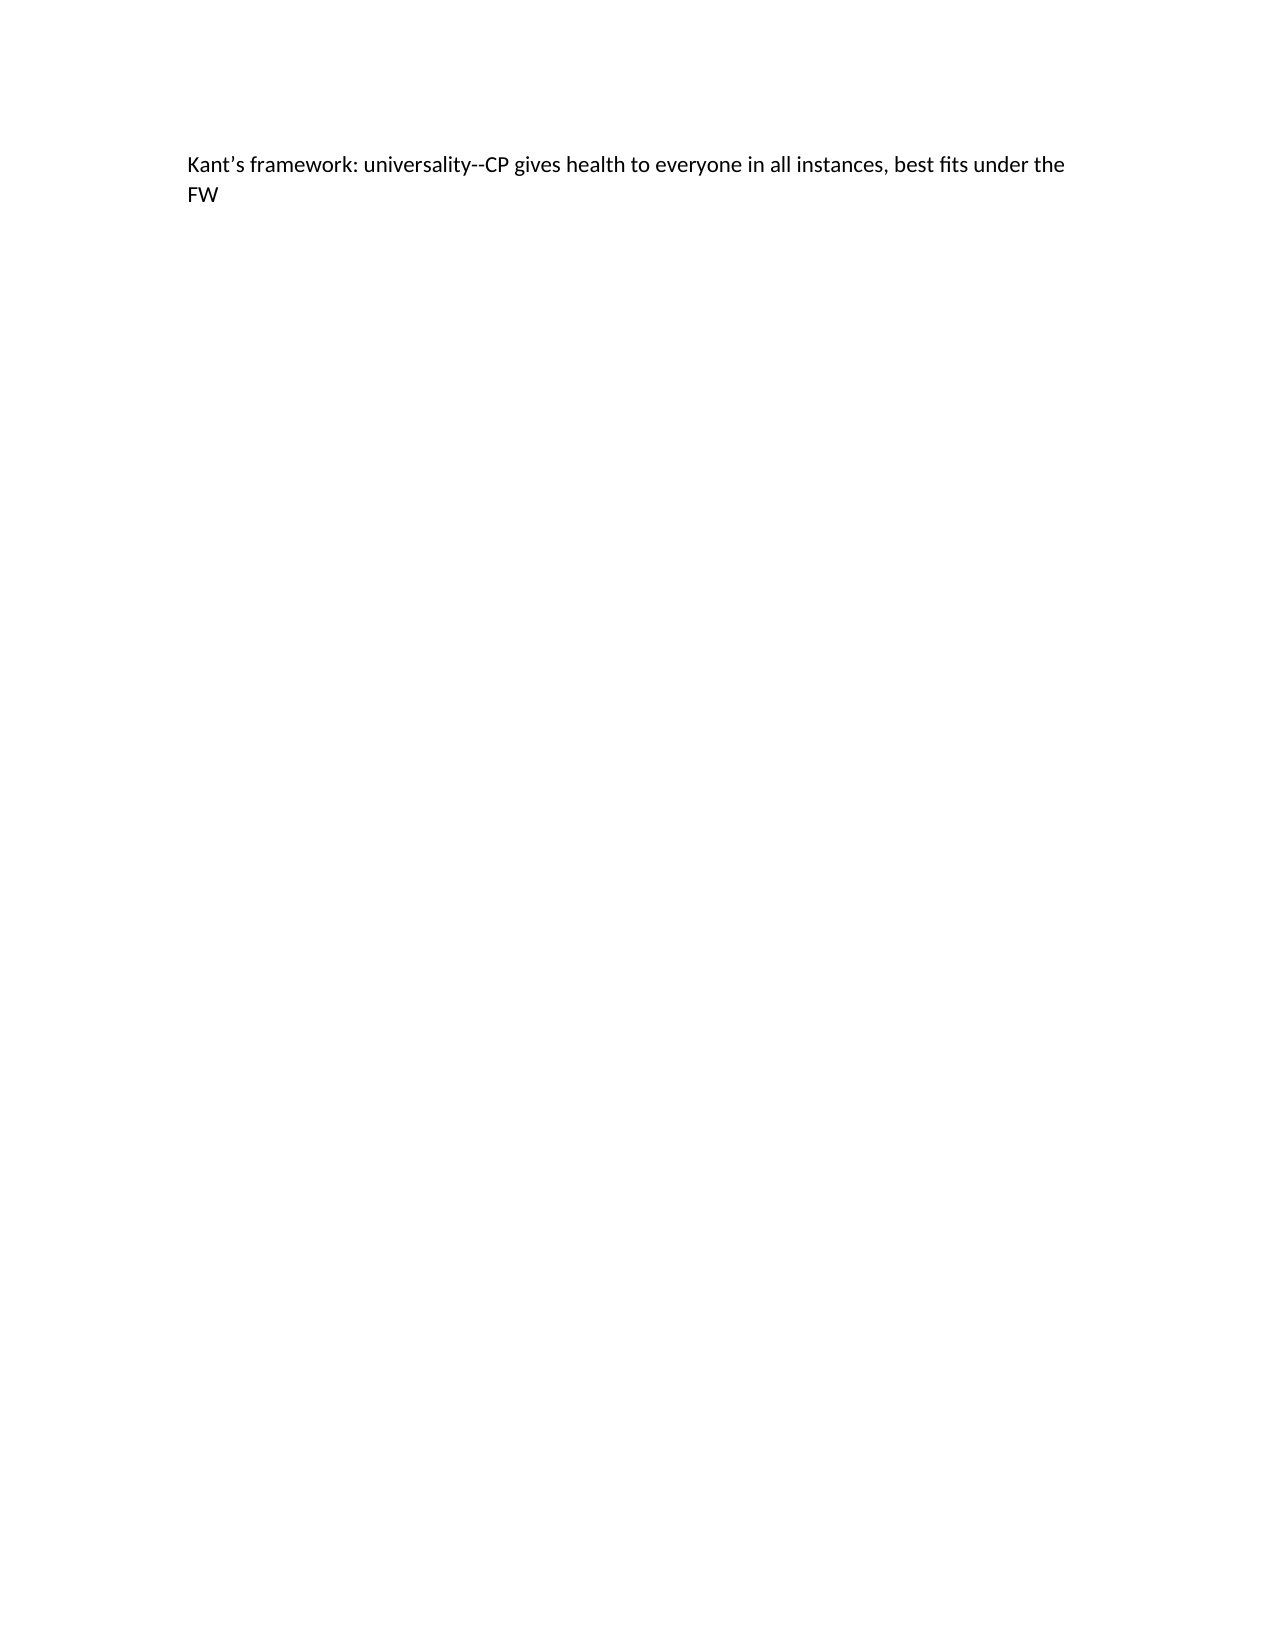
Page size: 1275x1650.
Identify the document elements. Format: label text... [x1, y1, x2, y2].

text Kant’s framework: universality--CP gives health to everyone in all instances, best fits under the FW [187, 150, 1087, 208]
